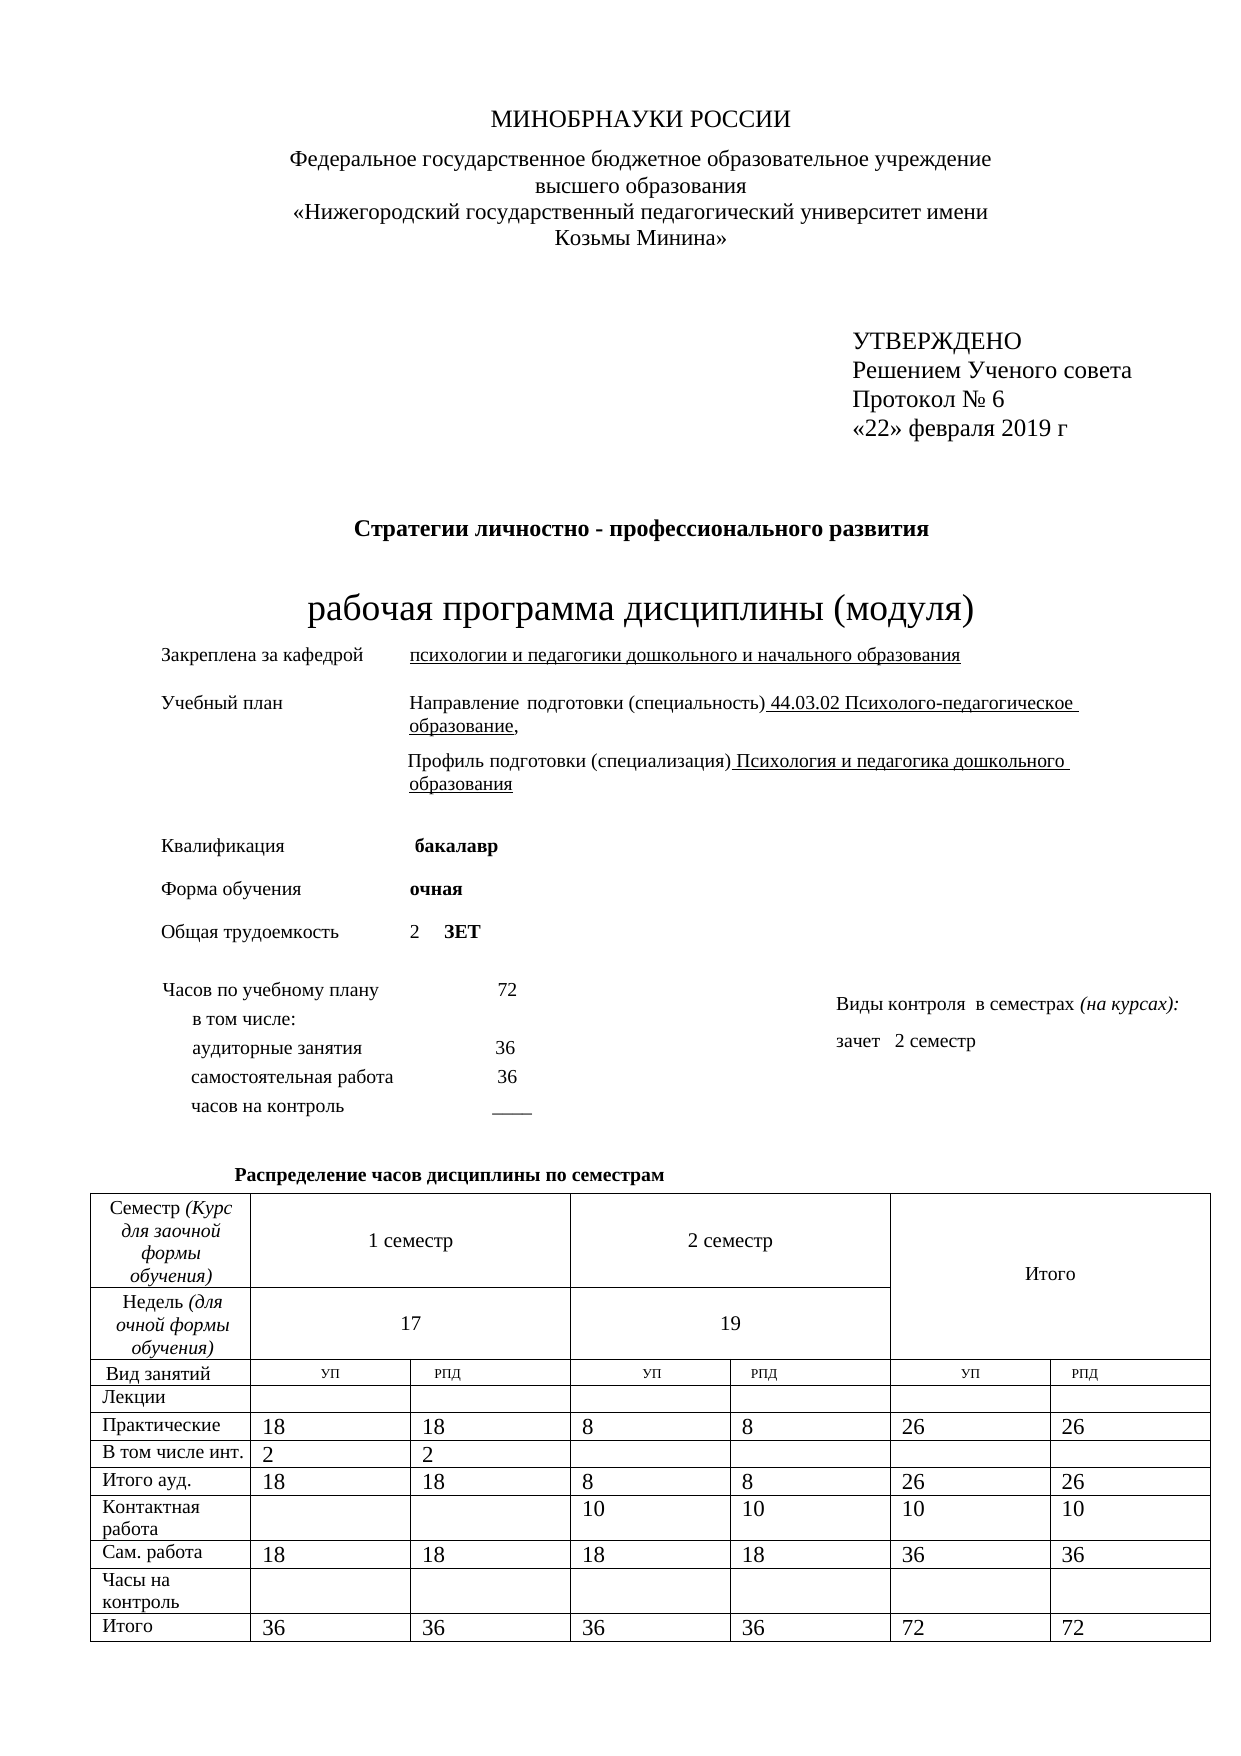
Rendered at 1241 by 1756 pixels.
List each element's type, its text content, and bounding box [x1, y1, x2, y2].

table_cell 36 [571, 1614, 730, 1641]
table_cell 10 [1051, 1496, 1210, 1540]
table_cell 2 [251, 1441, 410, 1467]
table_cell [891, 1386, 1050, 1412]
table_cell 18 [571, 1541, 730, 1567]
text аудиторные занятия 36 [192, 1036, 534, 1059]
table_cell 18 [251, 1413, 410, 1440]
table_cell [731, 1441, 890, 1467]
table_cell 19 [571, 1288, 890, 1359]
table_cell 36 [1051, 1541, 1210, 1567]
table_cell 36 [731, 1614, 890, 1641]
text Протокол № 6 «22» февраля 2019 г [604, 384, 1181, 441]
text Учебный план Направление подготовки (специальность) 44.03.02 Психолого-педагогическое образование, [161, 691, 1164, 737]
text Квалификация бакалавр [161, 834, 1019, 857]
table_cell [1051, 1569, 1210, 1613]
text УТВЕРЖДЕНО [604, 326, 1181, 355]
text Форма обучения очная [161, 877, 1019, 900]
table_cell 26 [1051, 1468, 1210, 1494]
table_cell 8 [571, 1468, 730, 1494]
table_cell Лекции [91, 1386, 250, 1412]
table_cell [1051, 1441, 1210, 1467]
table_cell 72 [891, 1614, 1050, 1641]
table_cell 8 [731, 1413, 890, 1440]
table_cell УП [251, 1360, 410, 1385]
table_cell 26 [891, 1468, 1050, 1494]
text высшего образования [102, 172, 1179, 198]
table_cell 36 [891, 1541, 1050, 1567]
table_cell Практические [91, 1413, 250, 1440]
table_cell [731, 1386, 890, 1412]
table_cell [891, 1569, 1050, 1613]
table_cell 17 [251, 1288, 570, 1359]
table_cell Контактная работа [91, 1496, 250, 1540]
table_cell 36 [251, 1614, 410, 1641]
text Общая трудоемкость 2 ЗЕТ [161, 921, 1019, 943]
table_cell В том числе инт. [91, 1441, 250, 1467]
table_cell 18 [411, 1541, 570, 1567]
table_cell [571, 1569, 730, 1613]
table_cell 10 [571, 1496, 730, 1540]
table_cell 18 [731, 1541, 890, 1567]
text Стратегии личностно - профессионального развития [102, 514, 1181, 542]
text Закреплена за кафедрой психологии и педагогики дошкольного и начального образования [161, 643, 1181, 666]
table_cell [251, 1569, 410, 1613]
text самостоятельная работа 36 [102, 1065, 534, 1088]
table_cell 18 [251, 1541, 410, 1567]
table_cell 18 [411, 1413, 570, 1440]
table_header Итого [891, 1194, 1210, 1359]
table_cell 8 [731, 1468, 890, 1494]
table_cell Часы на контроль [91, 1569, 250, 1613]
table_header 2 семестр [571, 1194, 890, 1287]
table_cell 26 [891, 1413, 1050, 1440]
text рабочая программа дисциплины (модуля) [298, 585, 984, 628]
table_cell 10 [891, 1496, 1050, 1540]
table_cell Недель (для очной формы обучения) [91, 1288, 250, 1359]
table_cell [411, 1569, 570, 1613]
table_cell [251, 1386, 410, 1412]
table_cell [411, 1496, 570, 1540]
text «Нижегородский государственный педагогический университет имени Козьмы Минина» [279, 198, 1002, 251]
table_cell [1051, 1386, 1210, 1412]
table_cell [891, 1441, 1050, 1467]
subtitle Распределение часов дисциплины по семестрам [234, 1163, 1019, 1186]
text Часов по учебному плану 72 [162, 978, 534, 1001]
table_cell [411, 1386, 570, 1412]
table_cell Вид занятий [91, 1360, 250, 1385]
text Профиль подготовки (специализация) Психология и педагогика дошкольного образования [161, 749, 1164, 795]
table_cell [571, 1386, 730, 1412]
table_cell [571, 1441, 730, 1467]
table_cell 26 [1051, 1413, 1210, 1440]
table_cell [251, 1496, 410, 1540]
table_cell [731, 1569, 890, 1613]
table_header 1 семестр [251, 1194, 570, 1287]
text часов на контроль ____ [102, 1094, 534, 1117]
table_cell 10 [731, 1496, 890, 1540]
text в том числе: [192, 1007, 534, 1030]
table_cell 72 [1051, 1614, 1210, 1641]
table_cell 2 [411, 1441, 570, 1467]
table_cell 18 [251, 1468, 410, 1494]
table_cell РПД [1051, 1360, 1210, 1385]
table_cell РПД [731, 1360, 890, 1385]
table_cell УП [571, 1360, 730, 1385]
text зачет 2 семестр [703, 1029, 1181, 1052]
table_cell Итого ауд. [91, 1468, 250, 1494]
table_cell 18 [411, 1468, 570, 1494]
table_cell 36 [411, 1614, 570, 1641]
text Федеральное государственное бюджетное образовательное учреждение [102, 145, 1179, 172]
table_cell 8 [571, 1413, 730, 1440]
text Виды контроля в семестрах (на курсах): [703, 992, 1181, 1015]
text Решением Ученого совета [604, 355, 1181, 384]
table_cell УП [891, 1360, 1050, 1385]
table_cell Сам. работа [91, 1541, 250, 1567]
table_cell РПД [411, 1360, 570, 1385]
table_cell Итого [91, 1614, 250, 1641]
table_header Семестр (Курс для заочной формы обучения) [91, 1194, 250, 1287]
text МИНОБРНАУКИ РОССИИ [298, 104, 983, 133]
